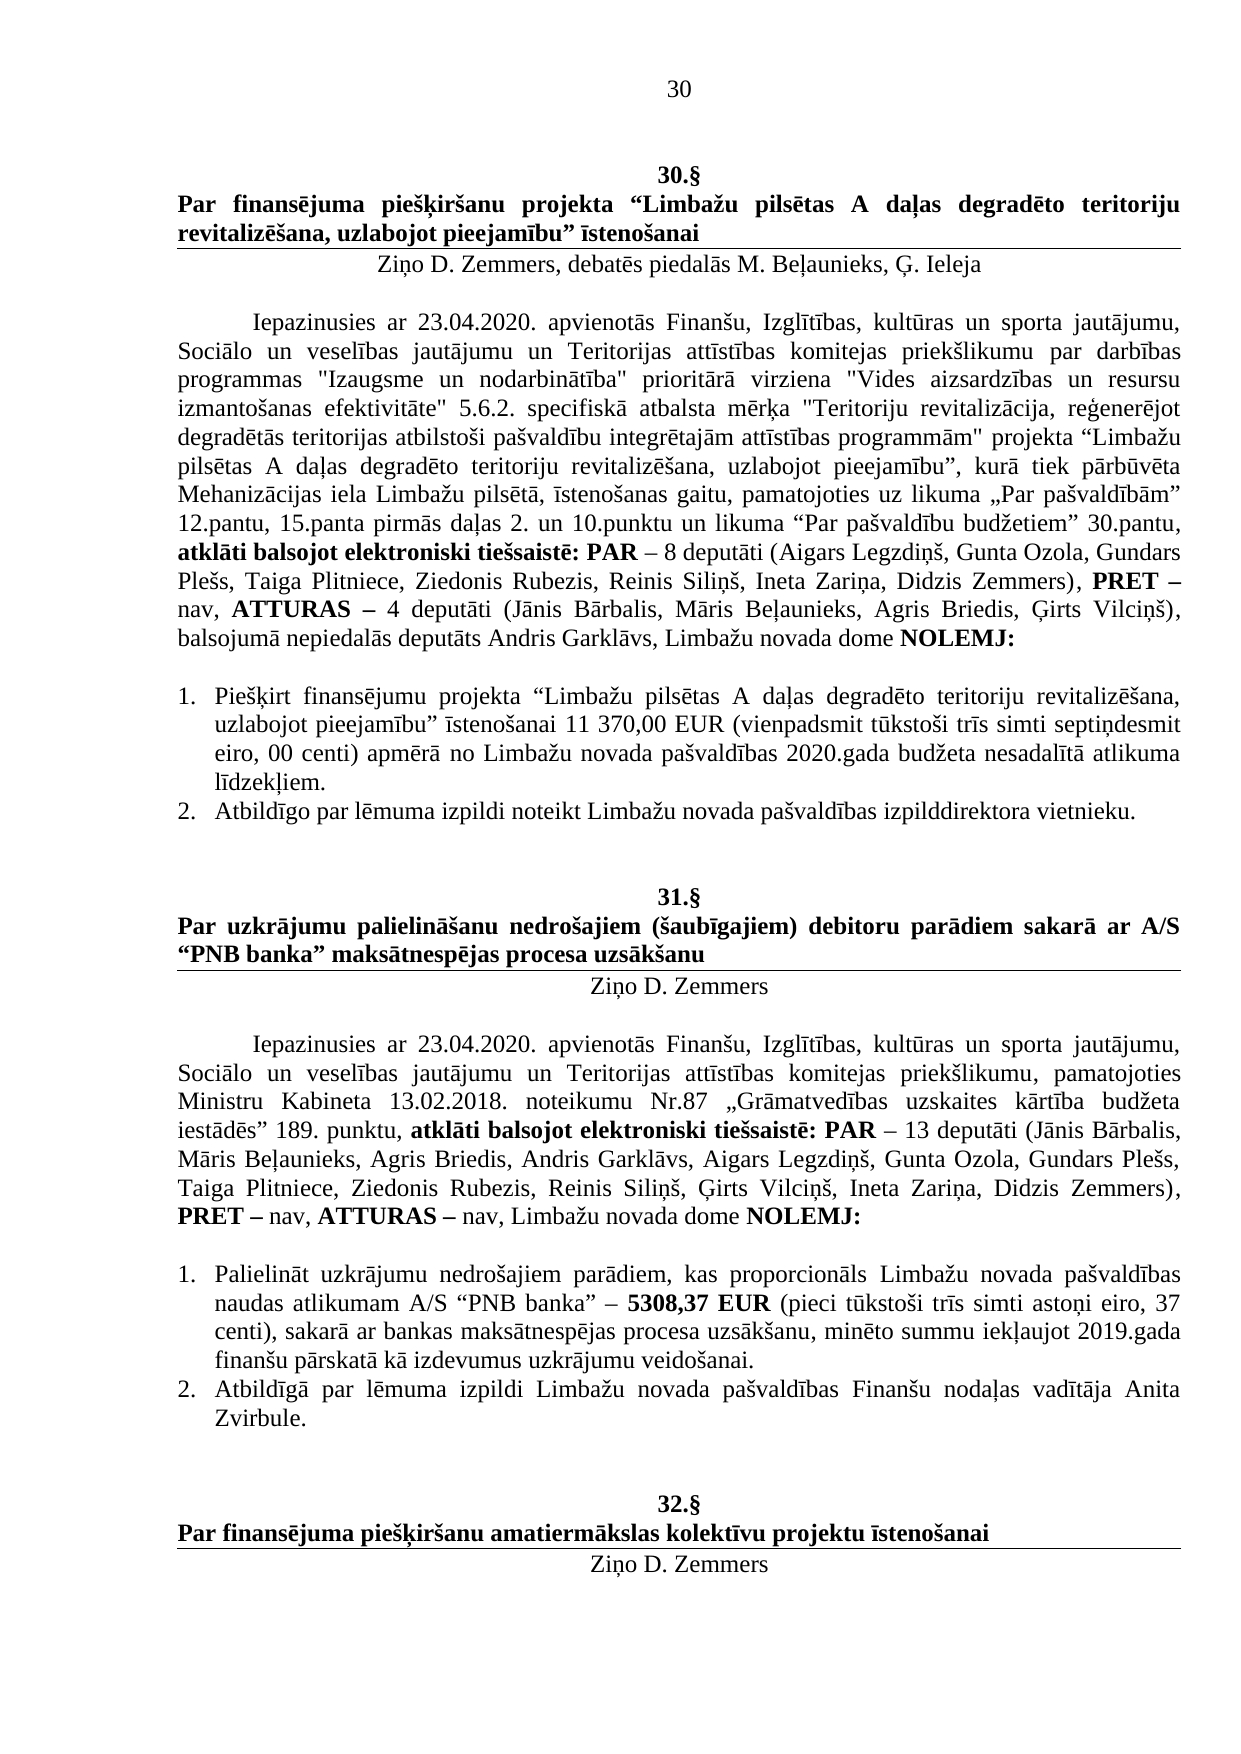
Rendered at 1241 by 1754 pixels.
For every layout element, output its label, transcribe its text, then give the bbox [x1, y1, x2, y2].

text Ziņo D. Zemmers [177, 1549, 1181, 1578]
text 30.§ [177, 160, 1181, 189]
list Atbildīgo par lēmuma izpildi noteikt Limbažu novada pašvaldības izpilddirektora vietnieku. [177, 796, 1181, 824]
text 31.§ [177, 882, 1181, 911]
text Iepazinusies ar 23.04.2020. apvienotās Finanšu, Izglītības, kultūras un sporta jautājumu, Sociālo un veselības jautājumu un Teritorijas attīstības komitejas priekšlikumu, pamatojoties Ministru Kabineta 13.02.2018. noteikumu Nr.87 „Grāmatvedības uzskaites kārtība budžeta iestādēs” 189. punktu, atklāti balsojot elektroniski tiešsaistē: PAR – 13 deputāti (Jānis Bārbalis, Māris Beļaunieks, Agris Briedis, Andris Garklāvs, Aigars Legzdiņš, Gunta Ozola, Gundars Plešs, Taiga Plitniece, Ziedonis Rubezis, Reinis Siliņš, Ģirts Vilciņš, Ineta Zariņa, Didzis Zemmers), PRET – nav, ATTURAS – nav, Limbažu novada dome NOLEMJ: [177, 1029, 1181, 1230]
list Atbildīgā par lēmuma izpildi Limbažu novada pašvaldības Finanšu nodaļas vadītāja Anita Zvirbule. [177, 1374, 1181, 1431]
text 32.§ [177, 1489, 1181, 1518]
text Ziņo D. Zemmers [177, 971, 1181, 1000]
text Par uzkrājumu palielināšanu nedrošajiem (šaubīgajiem) debitoru parādiem sakarā ar A/S “PNB banka” maksātnespējas procesa uzsākšanu [177, 911, 1181, 970]
text Iepazinusies ar 23.04.2020. apvienotās Finanšu, Izglītības, kultūras un sporta jautājumu, Sociālo un veselības jautājumu un Teritorijas attīstības komitejas priekšlikumu par darbības programmas "Izaugsme un nodarbinātība" prioritārā virziena "Vides aizsardzības un resursu izmantošanas efektivitāte" 5.6.2. specifiskā atbalsta mērķa "Teritoriju revitalizācija, reģenerējot degradētās teritorijas atbilstoši pašvaldību integrētajām attīstības programmām" projekta “Limbažu pilsētas A daļas degradēto teritoriju revitalizēšana, uzlabojot pieejamību”, kurā tiek pārbūvēta Mehanizācijas iela Limbažu pilsētā, īstenošanas gaitu, pamatojoties uz likuma „Par pašvaldībām” 12.pantu, 15.panta pirmās daļas 2. un 10.punktu un likuma “Par pašvaldību budžetiem” 30.pantu, atklāti balsojot elektroniski tiešsaistē: PAR – 8 deputāti (Aigars Legzdiņš, Gunta Ozola, Gundars Plešs, Taiga Plitniece, Ziedonis Rubezis, Reinis Siliņš, Ineta Zariņa, Didzis Zemmers), PRET – nav, ATTURAS – 4 deputāti (Jānis Bārbalis, Māris Beļaunieks, Agris Briedis, Ģirts Vilciņš), balsojumā nepiedalās deputāts Andris Garklāvs, Limbažu novada dome NOLEMJ: [177, 307, 1181, 652]
list Palielināt uzkrājumu nedrošajiem parādiem, kas proporcionāls Limbažu novada pašvaldības naudas atlikumam A/S “PNB banka” – 5308,37 EUR (pieci tūkstoši trīs simti astoņi eiro, 37 centi), sakarā ar bankas maksātnespējas procesa uzsākšanu, minēto summu iekļaujot 2019.gada finanšu pārskatā kā izdevumus uzkrājumu veidošanai. [177, 1259, 1181, 1374]
text Par finansējuma piešķiršanu amatiermākslas kolektīvu projektu īstenošanai [177, 1518, 1181, 1548]
text Par finansējuma piešķiršanu projekta “Limbažu pilsētas A daļas degradēto teritoriju revitalizēšana, uzlabojot pieejamību” īstenošanai [177, 189, 1181, 248]
list Piešķirt finansējumu projekta “Limbažu pilsētas A daļas degradēto teritoriju revitalizēšana, uzlabojot pieejamību” īstenošanai 11 370,00 EUR (vienpadsmit tūkstoši trīs simti septiņdesmit eiro, 00 centi) apmērā no Limbažu novada pašvaldības 2020.gada budžeta nesadalītā atlikuma līdzekļiem. [177, 681, 1181, 796]
text Ziņo D. Zemmers, debatēs piedalās M. Beļaunieks, Ģ. Ieleja [177, 249, 1181, 278]
